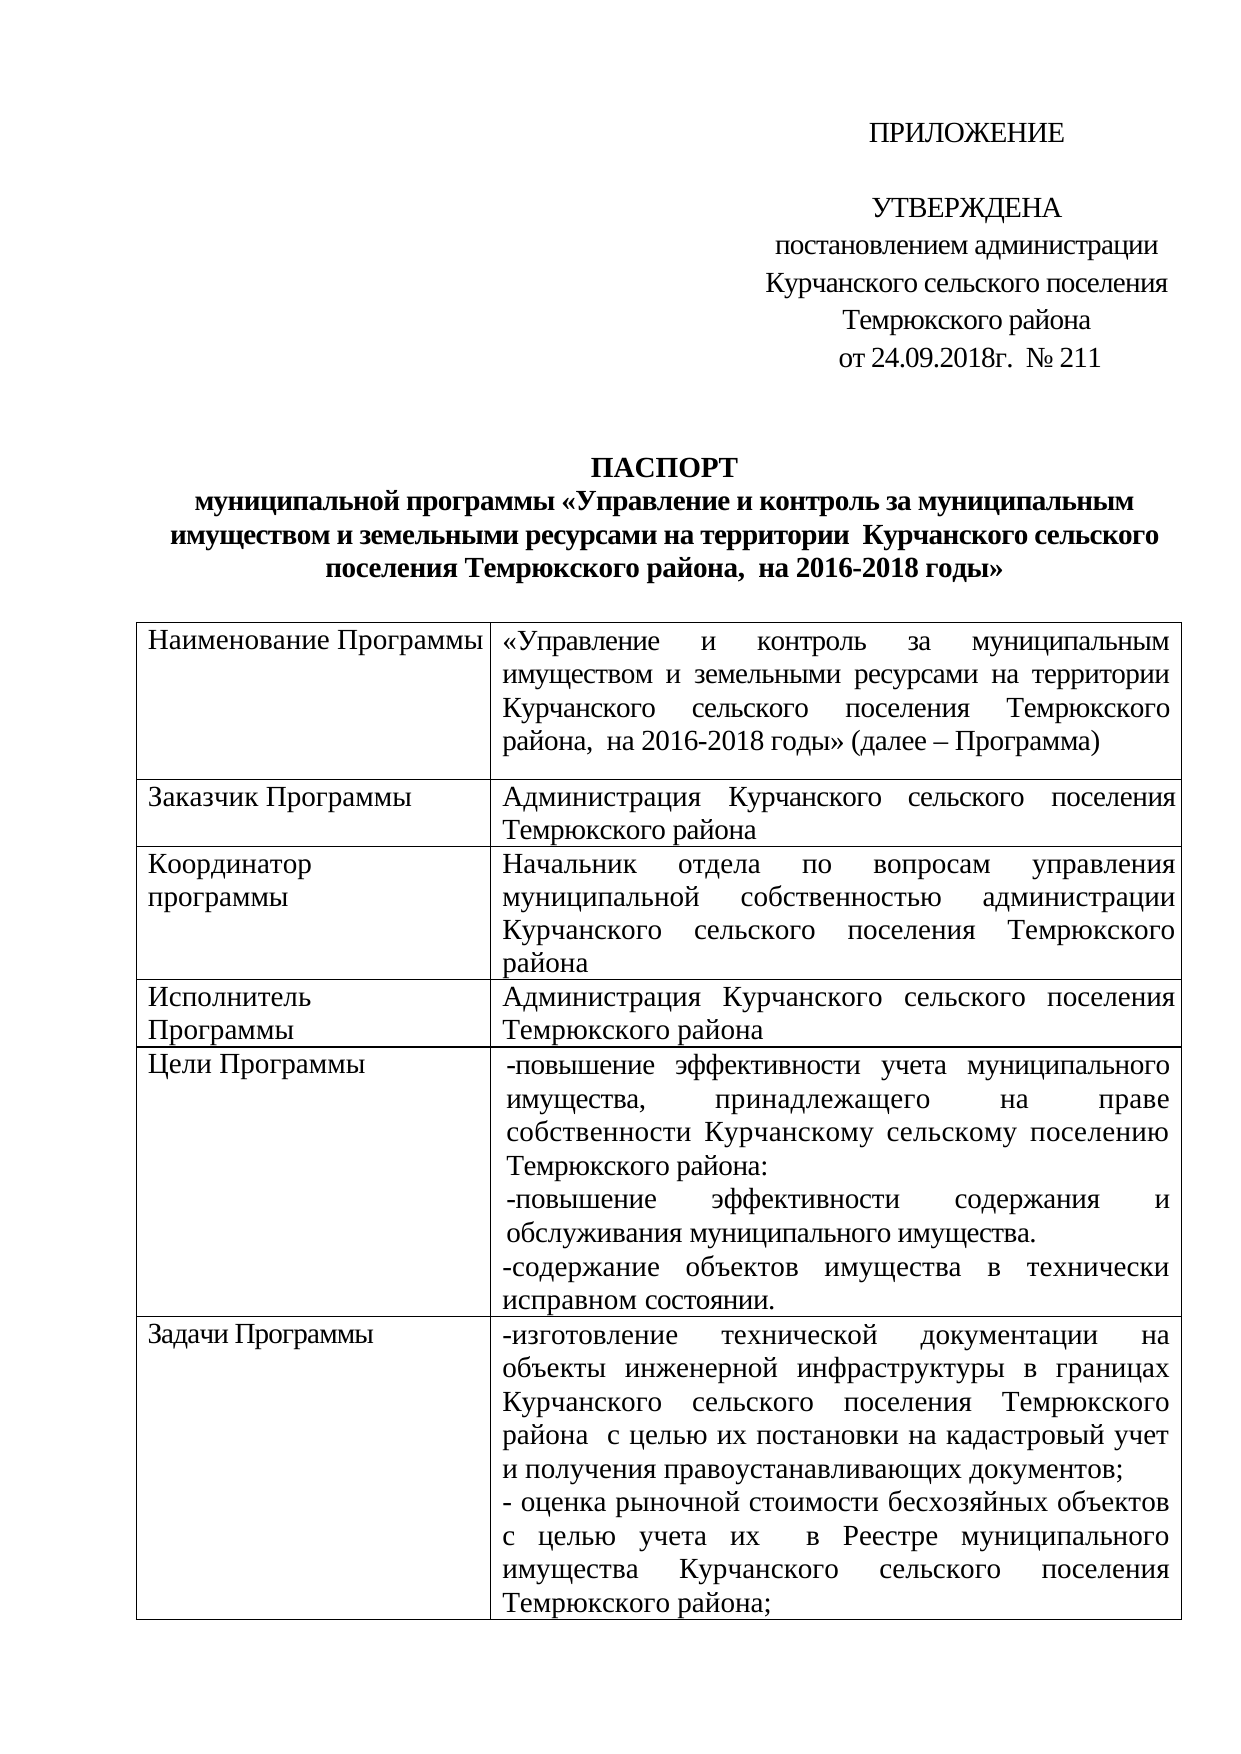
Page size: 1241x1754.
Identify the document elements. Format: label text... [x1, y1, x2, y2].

table_cell Начальник отдела по вопросам управления муниципальной собственностью администрации Курчанского сельского поселения Темрюкского района [491, 847, 1181, 979]
table_cell Цели Программы [137, 1048, 490, 1316]
table_cell Заказчик Программы [137, 780, 490, 846]
text ПАСПОРТ [148, 450, 1181, 483]
text от 24.09.2018г. № 211 [753, 337, 1181, 375]
table_cell Администрация Курчанского сельского поселения Темрюкского района [491, 780, 1181, 846]
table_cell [491, 1317, 1181, 1619]
text постановлением администрации [753, 225, 1181, 262]
table_cell Задачи Программы [137, 1317, 490, 1619]
text муниципальной программы «Управление и контроль за муниципальным имуществом и земельными ресурсами на территории Курчанского сельского поселения Темрюкского района, на 2016-2018 годы» [148, 483, 1181, 584]
table_cell Исполнитель Программы [137, 980, 490, 1046]
table_cell -повышение эффективности учета муниципального имущества, принадлежащего на праве собственности Курчанскому сельскому поселению Темрюкского района: -повышение эффективности содержания и обслуживания муниципального имущества. -содержание объектов имущества в технически исправном состоянии. [491, 1048, 1181, 1316]
text Курчанского сельского поселения [753, 262, 1181, 300]
table_header Наименование Программы [137, 623, 490, 779]
text ПРИЛОЖЕНИЕ [753, 112, 1181, 150]
table_header «Управление и контроль за муниципальным имуществом и земельными ресурсами на территории Курчанского сельского поселения Темрюкского района, на 2016-2018 годы» (далее – Программа) [491, 623, 1181, 779]
text Темрюкского района [753, 300, 1181, 337]
table_cell Администрация Курчанского сельского поселения Темрюкского района [491, 980, 1181, 1046]
text УТВЕРЖДЕНА [753, 187, 1181, 225]
table_cell Координатор программы [137, 847, 490, 979]
